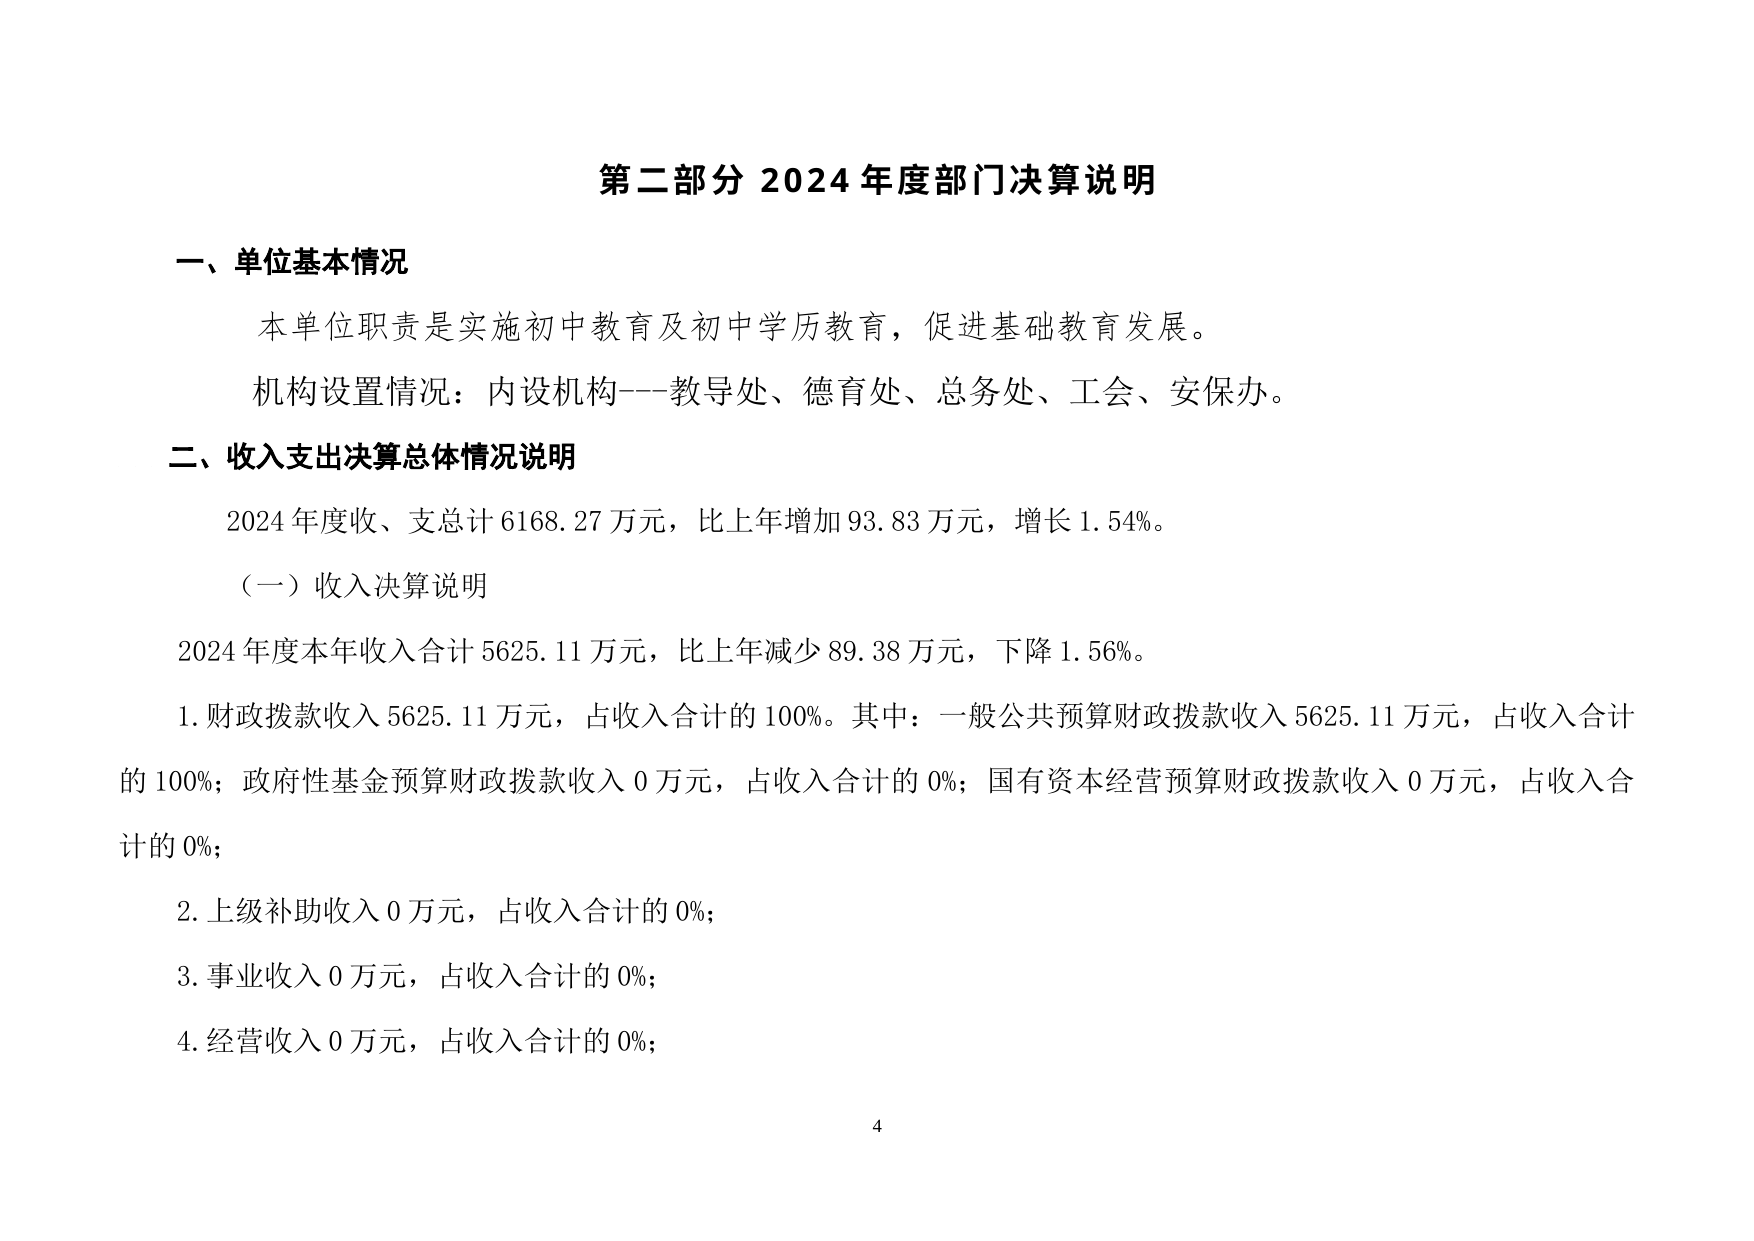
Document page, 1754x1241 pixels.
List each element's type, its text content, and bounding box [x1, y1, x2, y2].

text 2024年度收、支总计6168.27万元，比上年增加93.83万元，增长1.54%。 [118, 487, 1636, 552]
list 1.财政拨款收入5625.11万元，占收入合计的100%。其中：一般公共预算财政拨款收入5625.11万元，占收入合计的100%；政府性基金预算财政拨款收入0万元，占收入合计的0%；国有资本经营预算财政拨款收入0万元，占收入合计的0%； [118, 682, 1636, 877]
text 4.经营收入0万元，占收入合计的0%； [118, 1007, 1636, 1072]
text 2024年度本年收入合计5625.11万元，比上年减少89.38万元，下降1.56%。 [118, 617, 1636, 682]
text 第二部分 2024年度部门决算说明 [118, 145, 1636, 210]
text 一、单位基本情况 [118, 227, 1636, 292]
text （一）收入决算说明 [118, 552, 1636, 617]
text 二、收入支出决算总体情况说明 [118, 422, 1636, 487]
text 机构设置情况：内设机构---教导处、德育处、总务处、工会、安保办。 [118, 357, 1636, 422]
text 本单位职责是实施初中教育及初中学历教育，促进基础教育发展。 [156, 292, 1636, 357]
list 3.事业收入0万元，占收入合计的0%； [118, 942, 1636, 1007]
list 2.上级补助收入0万元，占收入合计的0%； [118, 877, 1636, 942]
